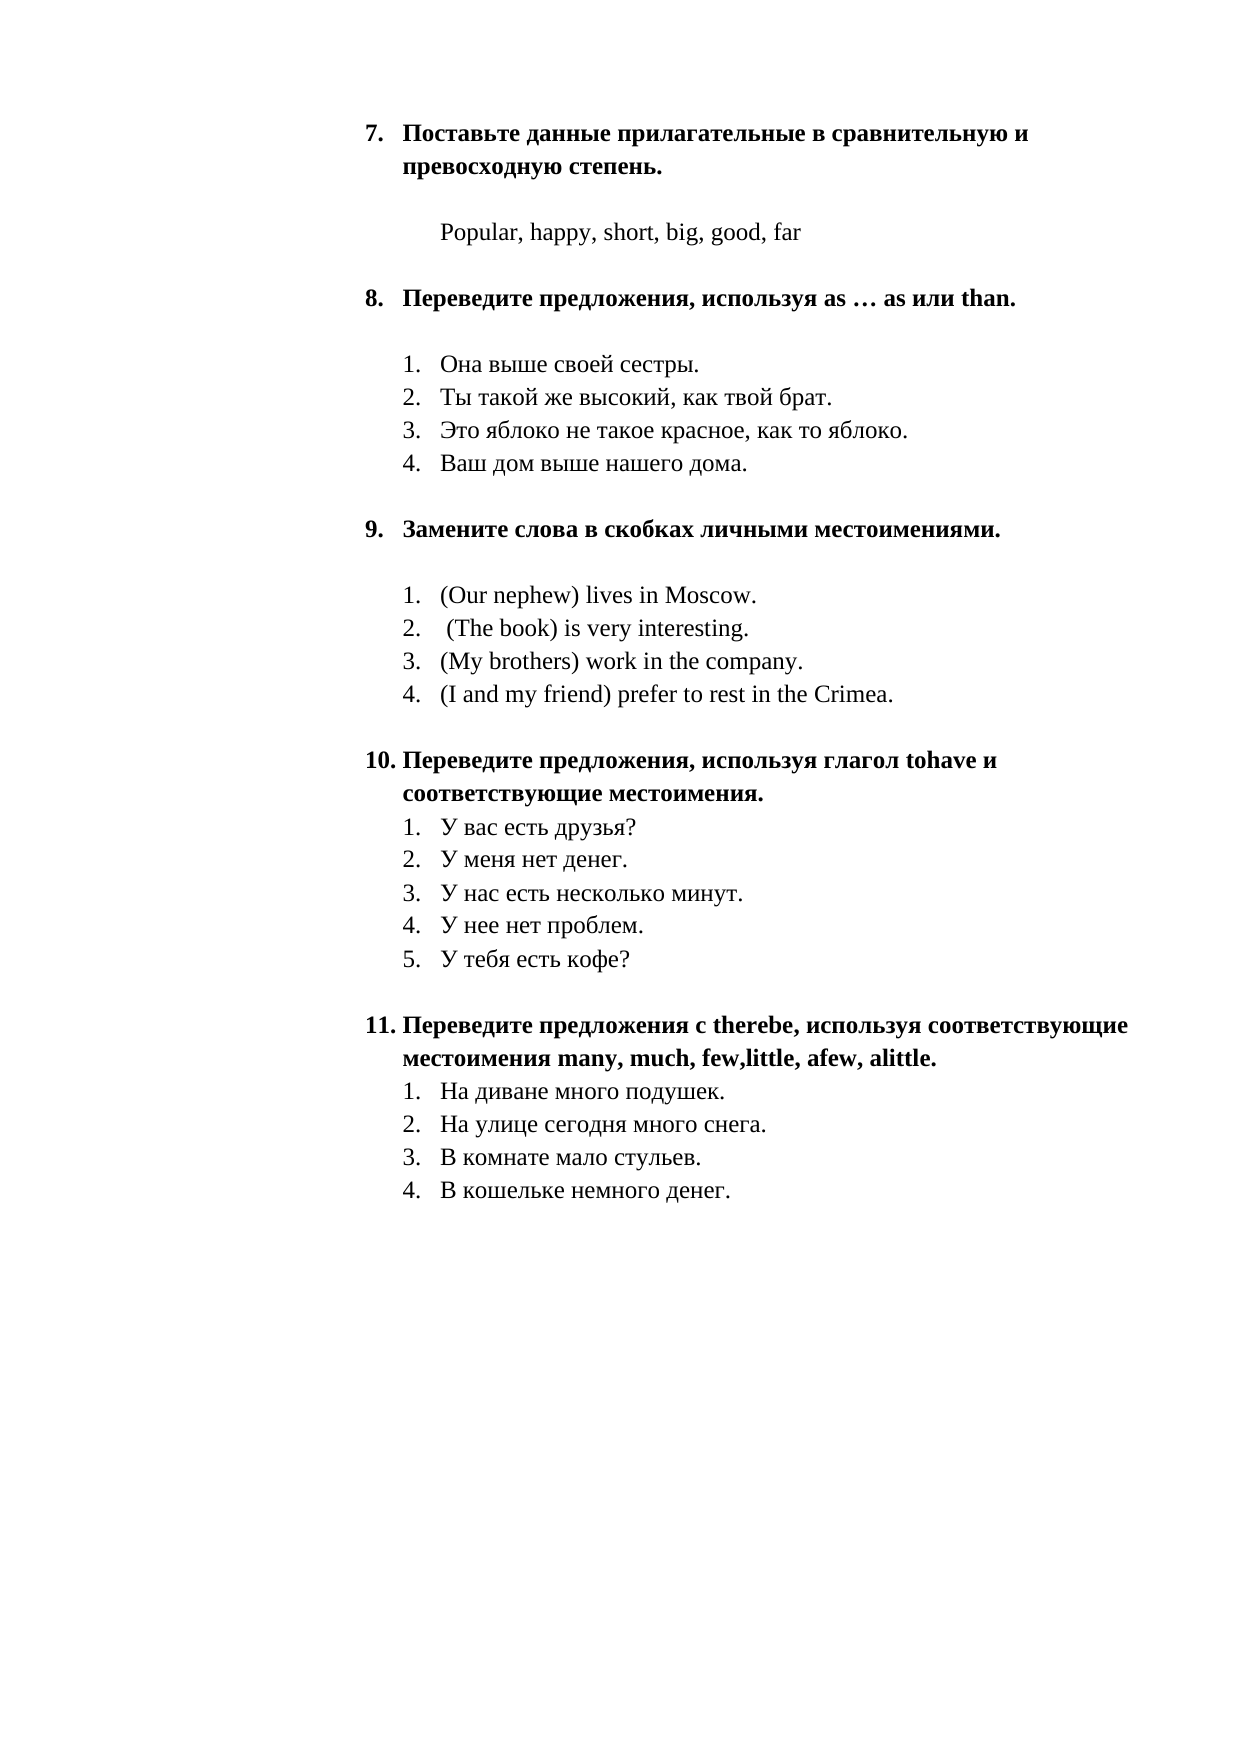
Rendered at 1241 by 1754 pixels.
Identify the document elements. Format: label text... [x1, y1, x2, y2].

list Popular, happy, short, big, good, far [440, 217, 1152, 246]
list Переведите предложения с therebe, используя соответствующие местоимения many, much, few,little, afew, alittle. [365, 1010, 1152, 1071]
list (I and my friend) prefer to rest in the Crimea. [402, 679, 1152, 708]
list У меня нет денег. [402, 844, 1152, 873]
list Замените слова в скобках личными местоимениями. [365, 514, 1152, 543]
list Переведите предложения, используя as … as или than. [365, 283, 1152, 312]
list У нее нет проблем. [402, 911, 1152, 939]
list У вас есть друзья? [402, 812, 1152, 840]
list У нас есть несколько минут. [402, 878, 1152, 906]
list В комнате мало стульев. [402, 1142, 1152, 1171]
list Поставьте данные прилагательные в сравнительную и превосходную степень. [365, 118, 1152, 180]
list На улице сегодня много снега. [402, 1109, 1152, 1137]
list Ваш дом выше нашего дома. [402, 448, 1152, 477]
list (Our nephew) lives in Moscow. [402, 580, 1152, 609]
list Это яблоко не такое красное, как то яблоко. [402, 415, 1152, 444]
list Она выше своей сестры. [402, 349, 1152, 378]
list Переведите предложения, используя глагол tohave и соответствующие местоимения. [365, 746, 1152, 807]
list (My brothers) work in the company. [402, 646, 1152, 675]
list (The book) is very interesting. [402, 613, 1152, 642]
list Ты такой же высокий, как твой брат. [402, 382, 1152, 411]
list В кошельке немного денег. [402, 1175, 1152, 1203]
list На диване много подушек. [402, 1076, 1152, 1104]
list У тебя есть кофе? [402, 944, 1152, 972]
